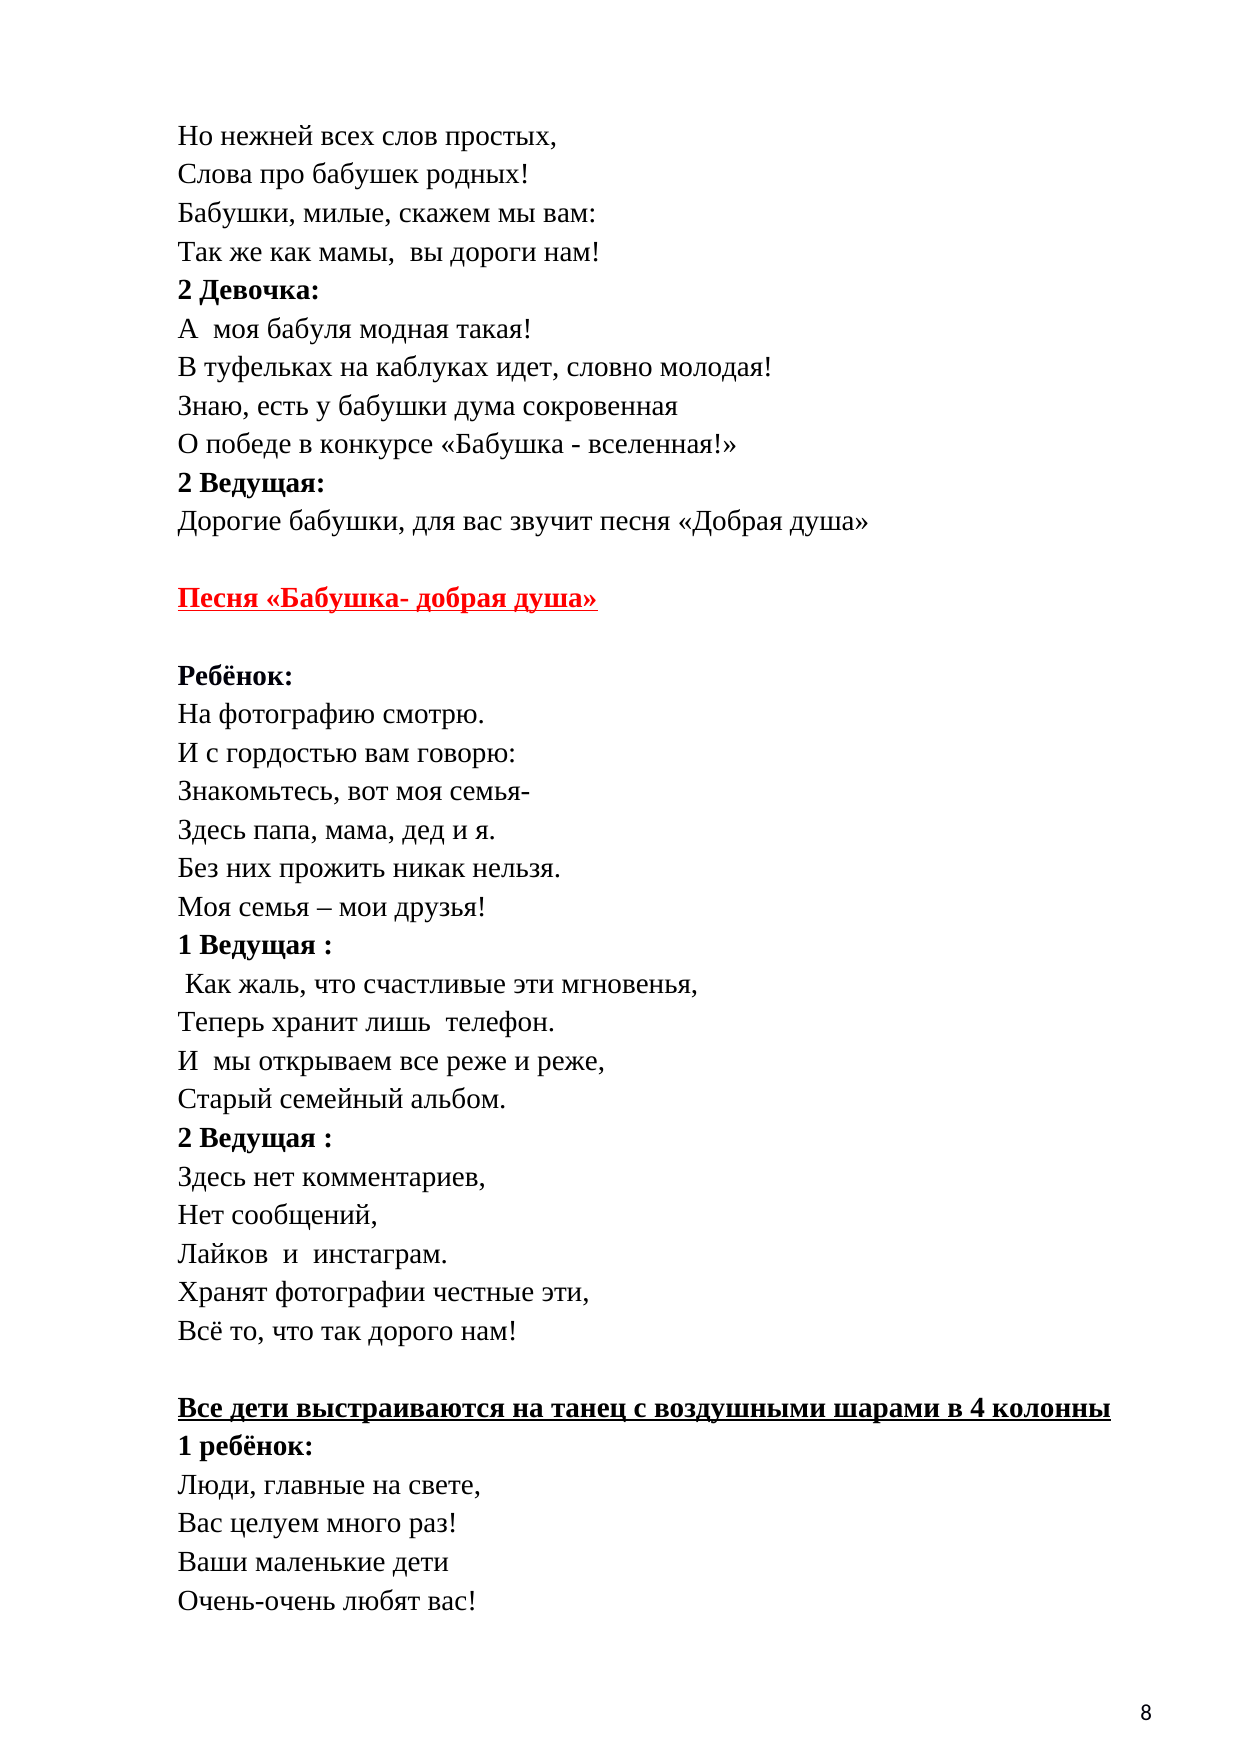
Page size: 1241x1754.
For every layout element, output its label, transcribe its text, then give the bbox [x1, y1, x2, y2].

text Моя семья – мои друзья! [177, 889, 1152, 922]
text И с гордостью вам говорю: [177, 735, 1152, 768]
text Ребёнок: [177, 658, 1152, 691]
text Так же как мамы, вы дороги нам! [177, 234, 1152, 267]
text 2 Ведущая: [177, 465, 1152, 498]
text Слова про бабушек родных! [177, 157, 1152, 190]
text Хранят фотографии честные эти, [177, 1274, 1152, 1308]
text Ваши маленькие дети [177, 1544, 1152, 1578]
text Знакомьтесь, вот моя семья- [177, 773, 1152, 807]
text О победе в конкурсе «Бабушка - вселенная!» [177, 426, 1152, 460]
text Дорогие бабушки, для вас звучит песня «Добрая душа» [177, 503, 1152, 537]
text Старый семейный альбом. [177, 1082, 1152, 1115]
text На фотографию смотрю. [177, 696, 1152, 730]
text Очень-очень любят вас! [177, 1583, 1152, 1616]
text Люди, главные на свете, [177, 1467, 1152, 1501]
text Но нежней всех слов простых, [177, 118, 1152, 152]
text Песня «Бабушка- добрая душа» [177, 581, 1152, 614]
text Как жаль, что счастливые эти мгновенья, [177, 966, 1152, 999]
text А моя бабуля модная такая! [177, 311, 1152, 344]
text Здесь папа, мама, дед и я. [177, 812, 1152, 845]
text Без них прожить никак нельзя. [177, 850, 1152, 884]
text Теперь хранит лишь телефон. И мы открываем все реже и реже, [177, 1004, 1152, 1077]
text Знаю, есть у бабушки дума сокровенная [177, 388, 1152, 421]
text Нет сообщений, [177, 1197, 1152, 1231]
text Всё то, что так дорого нам! [177, 1313, 1152, 1346]
text 1 Ведущая : [177, 927, 1152, 961]
text 2 Ведущая : [177, 1120, 1152, 1154]
text Бабушки, милые, скажем мы вам: [177, 195, 1152, 229]
text В туфельках на каблуках идет, словно молодая! [177, 349, 1152, 383]
text Вас целуем много раз! [177, 1506, 1152, 1539]
text 2 Девочка: [177, 272, 1152, 306]
text Все дети выстраиваются на танец с воздушными шарами в 4 колонны [177, 1390, 1152, 1423]
text 1 ребёнок: [177, 1428, 1152, 1462]
text Лайков и инстаграм. [177, 1236, 1152, 1269]
text Здесь нет комментариев, [177, 1159, 1152, 1192]
